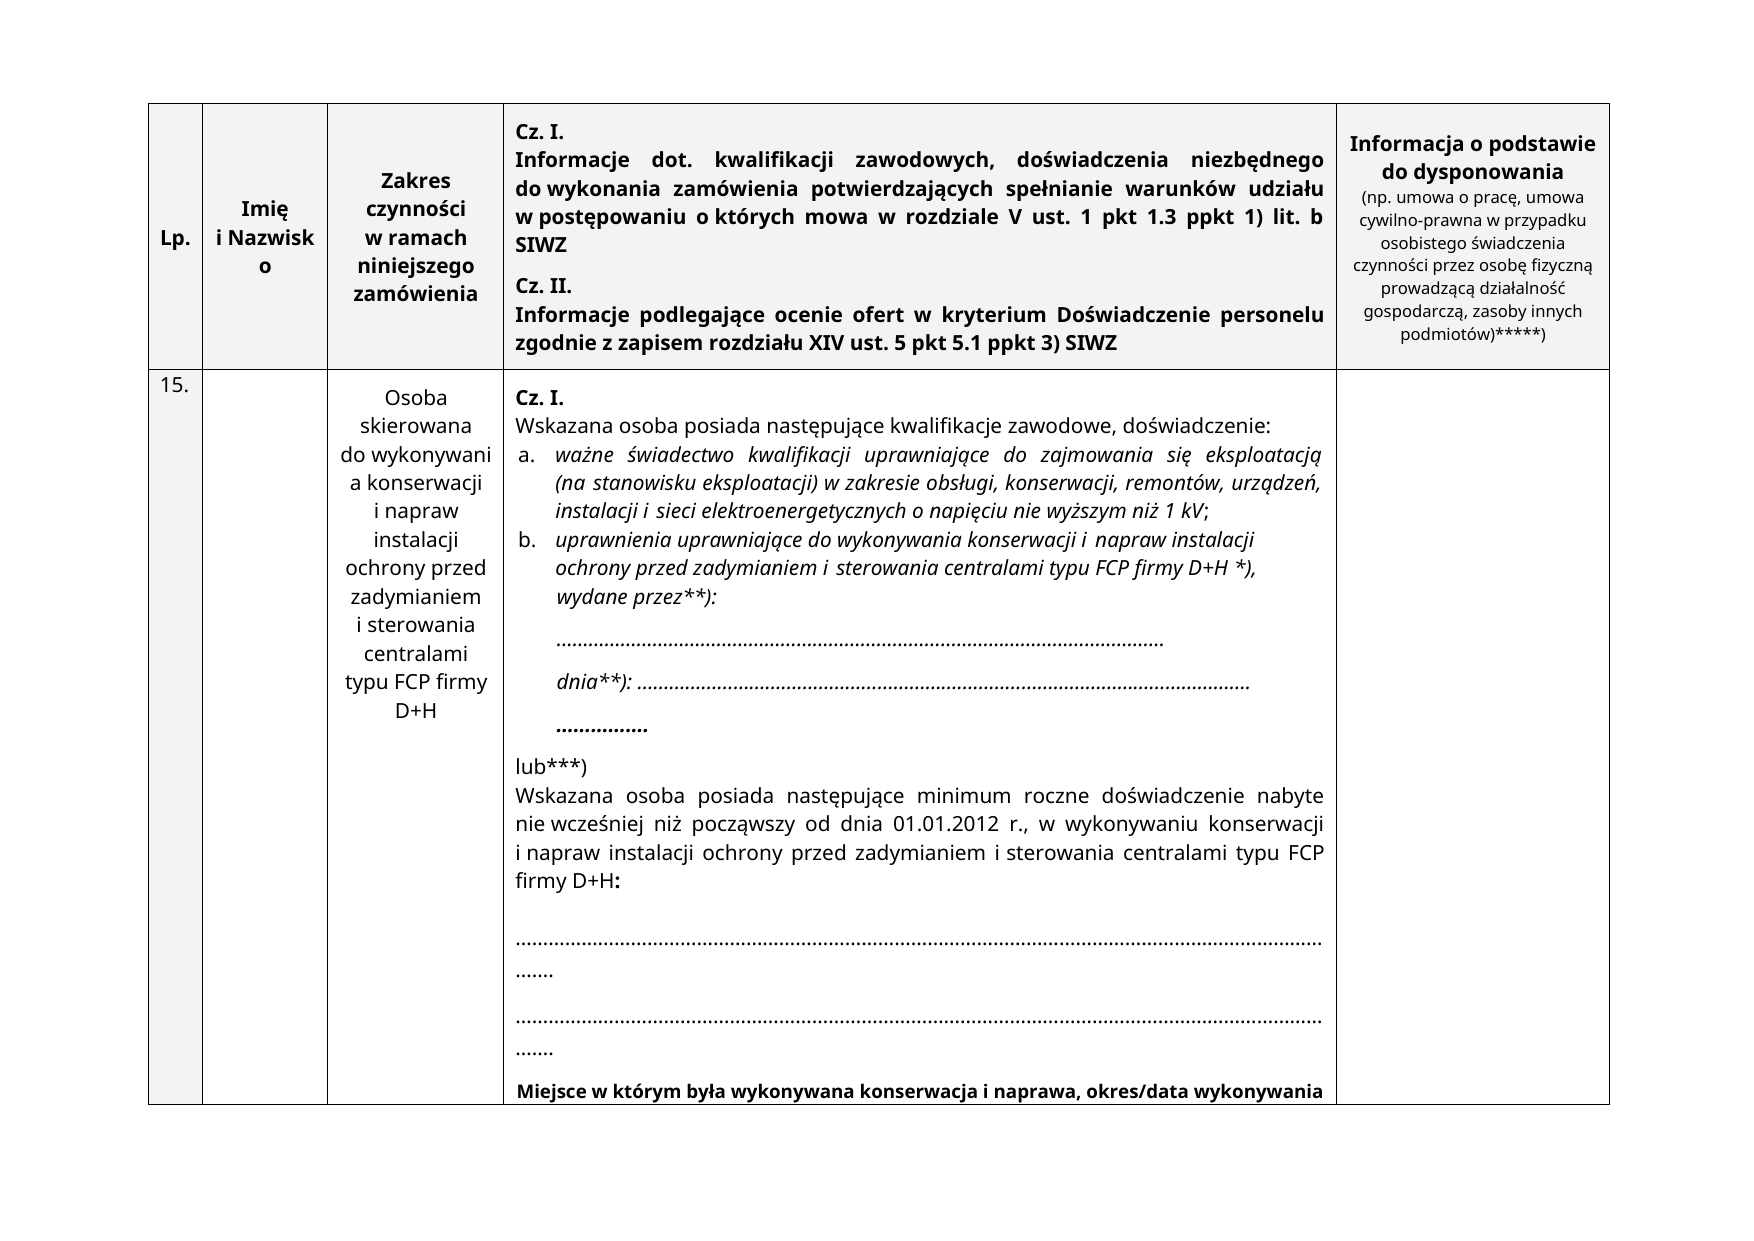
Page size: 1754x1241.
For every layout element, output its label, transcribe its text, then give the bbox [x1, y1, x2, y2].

table_header Lp. [149, 104, 202, 369]
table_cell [504, 370, 1336, 1104]
table_header Zakres czynności w ramach niniejszego zamówienia [328, 104, 503, 369]
table_header Informacja o podstawie do dysponowania (np. umowa o pracę, umowa cywilno-prawna w przypadku osobistego świadczenia czynności przez osobę fizyczną prowadzącą działalność gospodarczą, zasoby innych podmiotów)*****) [1337, 104, 1609, 369]
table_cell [328, 370, 503, 1104]
table_cell [149, 370, 202, 1104]
table_cell [1337, 370, 1609, 1104]
table_header Imię i Nazwisko [203, 104, 327, 369]
table_cell [203, 370, 327, 1104]
table_header Cz. I. Informacje dot. kwalifikacji zawodowych, doświadczenia niezbędnego do wykonania zamówienia potwierdzających spełnianie warunków udziału w postępowaniu o których mowa w rozdziale V ust. 1 pkt 1.3 ppkt 1) lit. b SIWZ Cz. II. Informacje podlegające ocenie ofert w kryterium Doświadczenie personelu zgodnie z zapisem rozdziału XIV ust. 5 pkt 5.1 ppkt 3) SIWZ [504, 104, 1336, 369]
